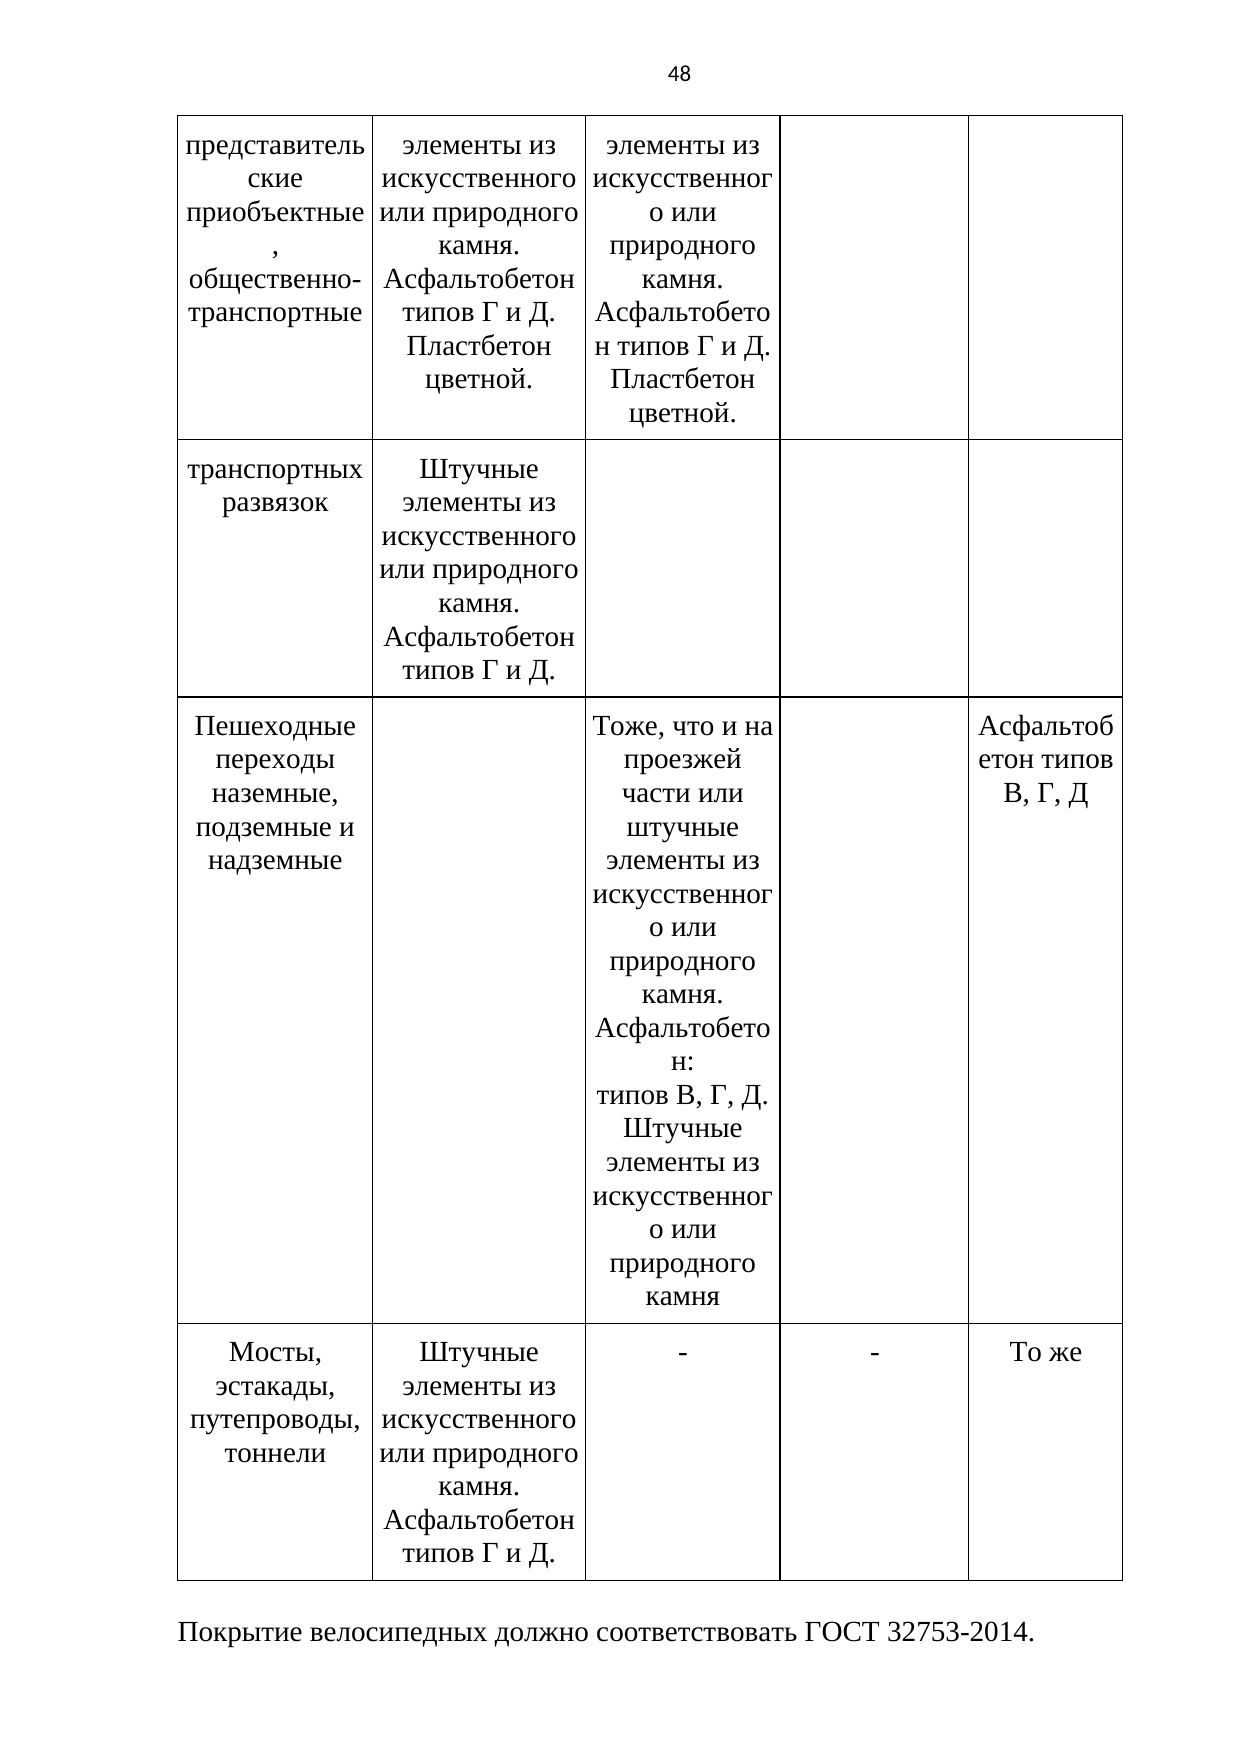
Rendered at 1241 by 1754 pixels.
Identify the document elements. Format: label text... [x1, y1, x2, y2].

table_cell [781, 698, 968, 1322]
table_cell Штучные элементы из искусственного или природного камня. Асфальтобетон типов Г и Д. [373, 1324, 585, 1579]
text Покрытие велосипедных должно соответствовать ГОСТ 32753-2014. [177, 1614, 1181, 1648]
table_cell - [781, 1324, 968, 1579]
table_cell То же [969, 1324, 1122, 1579]
table_cell - [586, 1324, 779, 1579]
table_cell [781, 440, 968, 696]
table_cell [586, 440, 779, 696]
table_cell [373, 698, 585, 1322]
table_cell Тоже, что и на проезжей части или штучные элементы из искусственного или природного камня. Асфальтобетон: типов В, Г, Д. Штучные элементы из искусственного или природного камня [586, 698, 779, 1322]
table_cell Пешеходные переходы наземные, подземные и надземные [178, 698, 372, 1322]
table_cell транспортных развязок [178, 440, 372, 696]
table_cell [969, 116, 1122, 439]
table_cell [781, 116, 968, 439]
table_cell [969, 440, 1122, 696]
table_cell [586, 116, 779, 439]
table_cell Асфальтобетон типов В, Г, Д [969, 698, 1122, 1322]
table_cell Штучные элементы из искусственного или природного камня. Асфальтобетон типов Г и Д. [373, 440, 585, 696]
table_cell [178, 116, 372, 439]
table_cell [373, 116, 585, 439]
table_cell Мосты, эстакады, путепроводы, тоннели [178, 1324, 372, 1579]
